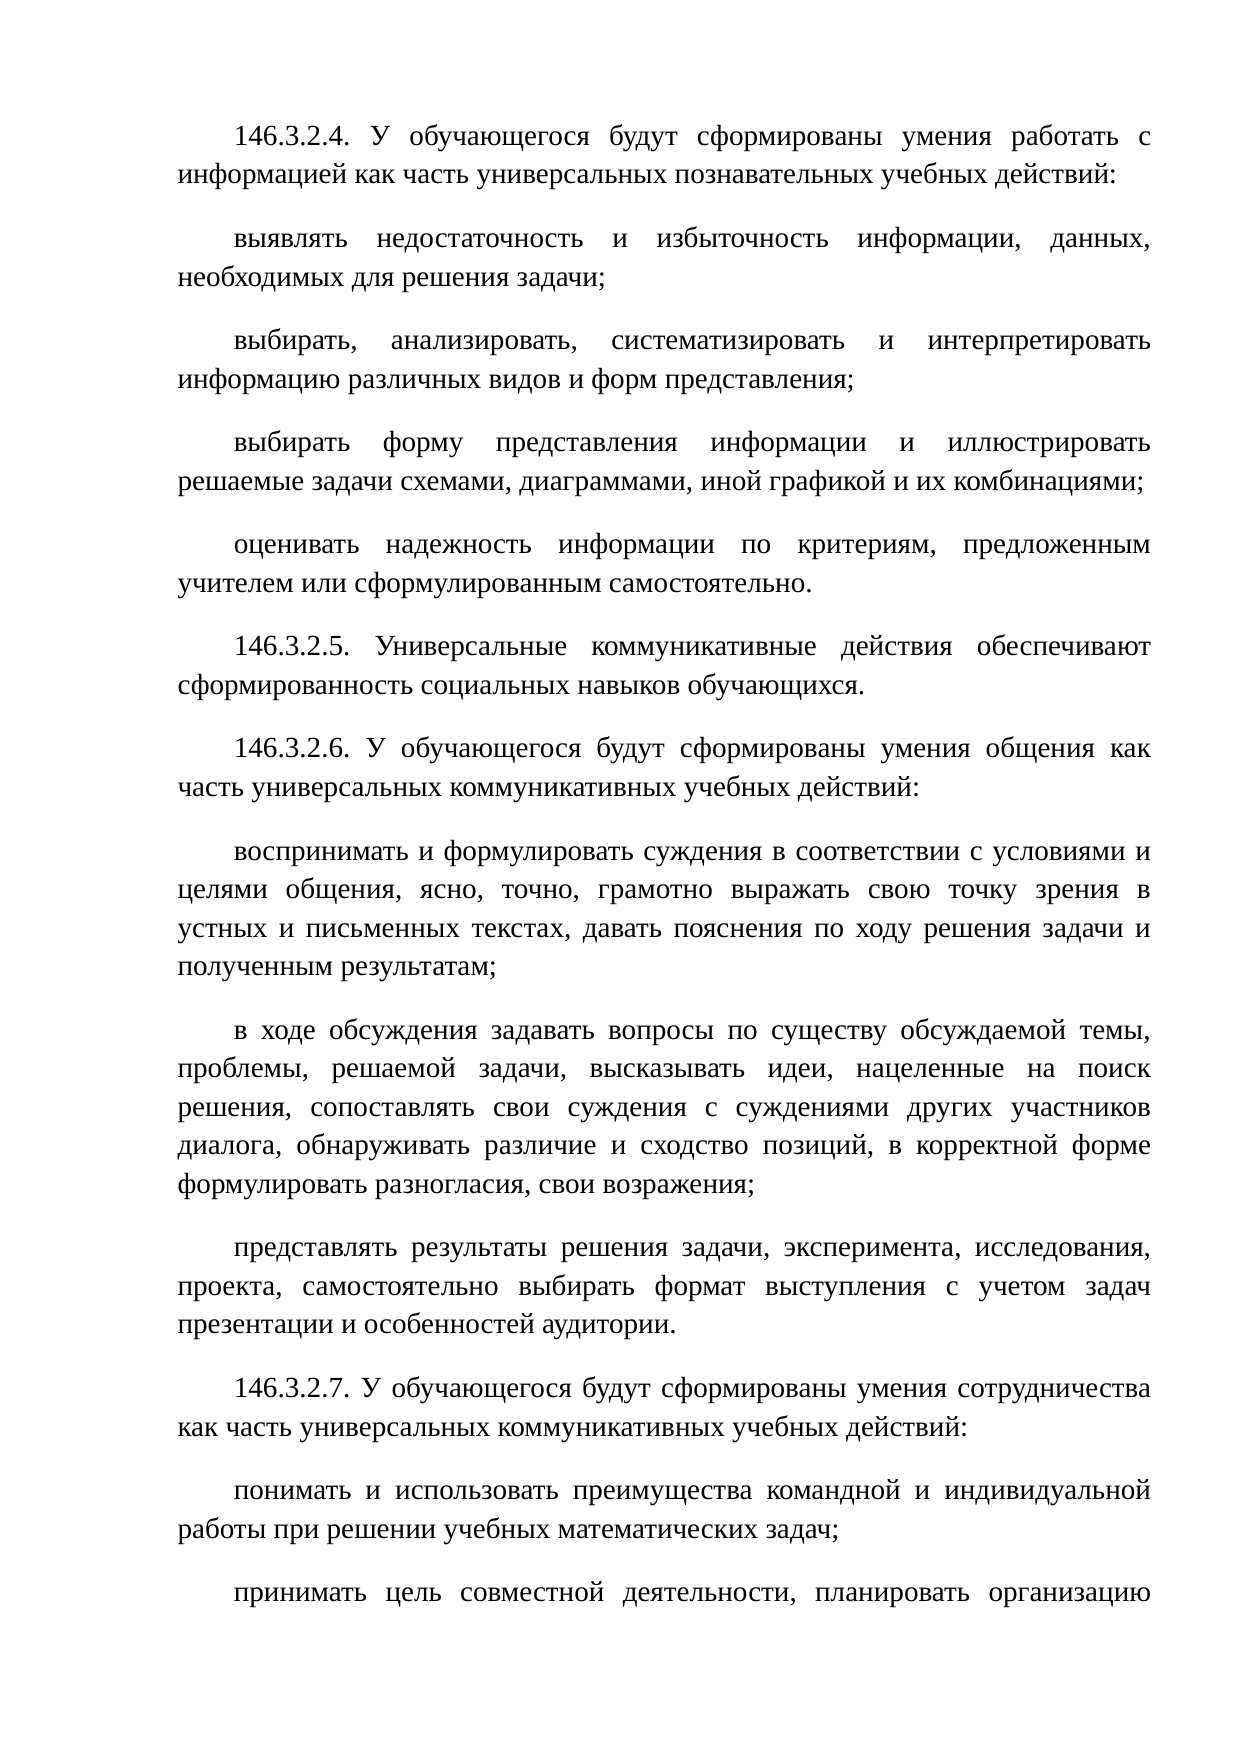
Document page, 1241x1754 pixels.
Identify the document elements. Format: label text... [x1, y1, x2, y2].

text оценивать надежность информации по критериям, предложенным учителем или сформулированным самостоятельно. [177, 526, 1152, 598]
text представлять результаты решения задачи, эксперимента, исследования, проекта, самостоятельно выбирать формат выступления с учетом задач презентации и особенностей аудитории. [177, 1229, 1152, 1340]
text выбирать, анализировать, систематизировать и интерпретировать информацию различных видов и форм представления; [177, 322, 1152, 394]
text понимать и использовать преимущества командной и индивидуальной работы при решении учебных математических задач; [177, 1472, 1152, 1544]
text 146.3.2.4. У обучающегося будут сформированы умения работать с информацией как часть универсальных познавательных учебных действий: [177, 118, 1152, 190]
text 146.3.2.7. У обучающегося будут сформированы умения сотрудничества как часть универсальных коммуникативных учебных действий: [177, 1370, 1152, 1442]
text 146.3.2.5. Универсальные коммуникативные действия обеспечивают сформированность социальных навыков обучающихся. [177, 628, 1152, 701]
text воспринимать и формулировать суждения в соответствии с условиями и целями общения, ясно, точно, грамотно выражать свою точку зрения в устных и письменных текстах, давать пояснения по ходу решения задачи и полученным результатам; [177, 833, 1152, 982]
text выявлять недостаточность и избыточность информации, данных, необходимых для решения задачи; [177, 220, 1152, 292]
text выбирать форму представления информации и иллюстрировать решаемые задачи схемами, диаграммами, иной графикой и их комбинациями; [177, 424, 1152, 496]
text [177, 1574, 1152, 1608]
text 146.3.2.6. У обучающегося будут сформированы умения общения как часть универсальных коммуникативных учебных действий: [177, 731, 1152, 803]
text в ходе обсуждения задавать вопросы по существу обсуждаемой темы, проблемы, решаемой задачи, высказывать идеи, нацеленные на поиск решения, сопоставлять свои суждения с суждениями других участников диалога, обнаруживать различие и сходство позиций, в корректной форме формулировать разногласия, свои возражения; [177, 1012, 1152, 1199]
